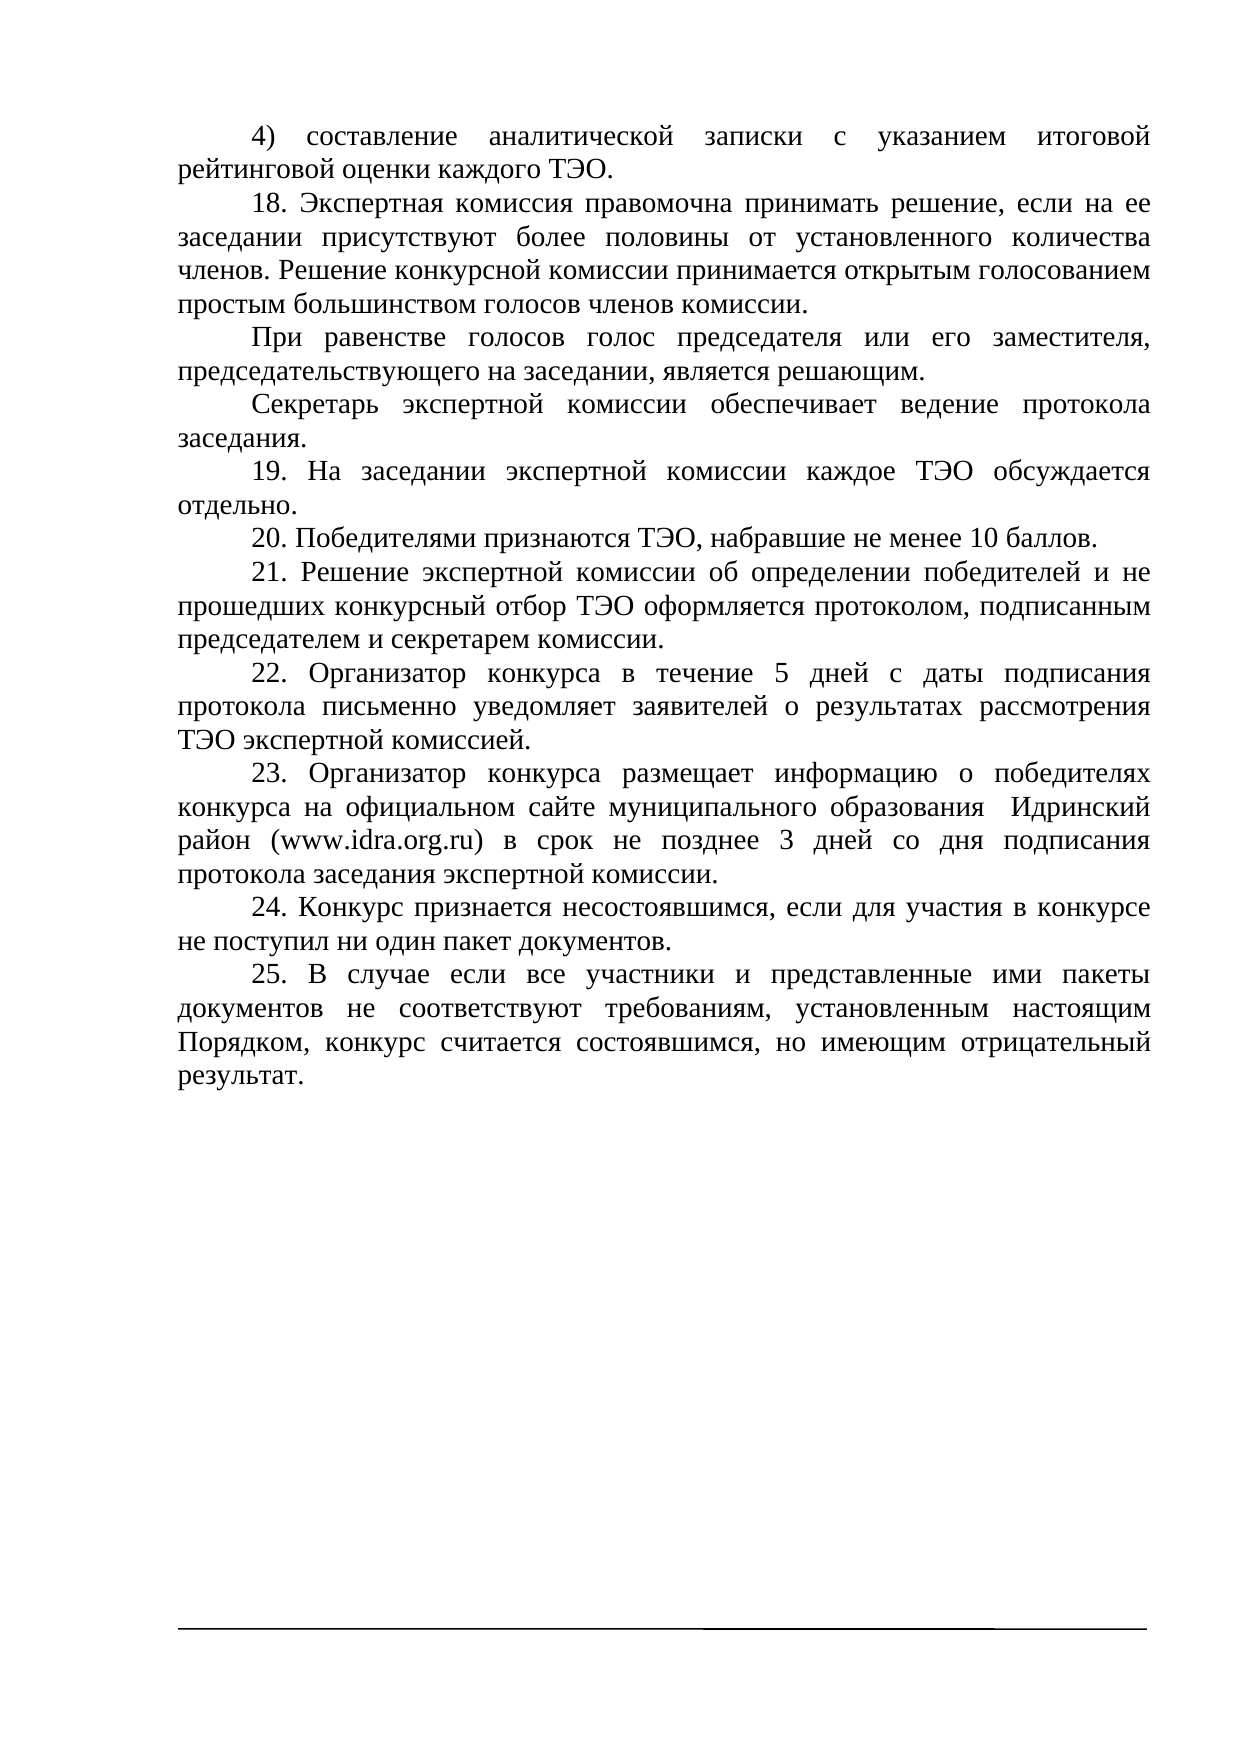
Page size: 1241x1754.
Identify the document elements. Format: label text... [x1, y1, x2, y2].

text Секретарь экспертной комиссии обеспечивает ведение протокола заседания. [177, 386, 1152, 453]
text 19. На заседании экспертной комиссии каждое ТЭО обсуждается отдельно. [177, 453, 1152, 521]
text 23. Организатор конкурса размещает информацию о победителях конкурса на официальном сайте муниципального образования Идринский район (www.idra.org.ru) в срок не позднее 3 дней со дня подписания протокола заседания экспертной комиссии. [177, 755, 1152, 889]
text 22. Организатор конкурса в течение 5 дней с даты подписания протокола письменно уведомляет заявителей о результатах рассмотрения ТЭО экспертной комиссией. [177, 655, 1152, 755]
text 25. В случае если все участники и представленные ими пакеты документов не соответствуют требованиям, установленным настоящим Порядком, конкурс считается состоявшимся, но имеющим отрицательный результат. [177, 957, 1152, 1091]
text 18. Экспертная комиссия правомочна принимать решение, если на ее заседании присутствуют более половины от установленного количества членов. Решение конкурсной комиссии принимается открытым голосованием простым большинством голосов членов комиссии. [177, 185, 1152, 319]
text При равенстве голосов голос председателя или его заместителя, председательствующего на заседании, является решающим. [177, 319, 1152, 386]
text 24. Конкурс признается несостоявшимся, если для участия в конкурсе не поступил ни один пакет документов. [177, 889, 1152, 957]
text 4) составление аналитической записки с указанием итоговой рейтинговой оценки каждого ТЭО. [177, 118, 1152, 185]
text 20. Победителями признаются ТЭО, набравшие не менее 10 баллов. [177, 521, 1152, 554]
text 21. Решение экспертной комиссии об определении победителей и не прошедших конкурсный отбор ТЭО оформляется протоколом, подписанным председателем и секретарем комиссии. [177, 554, 1152, 655]
